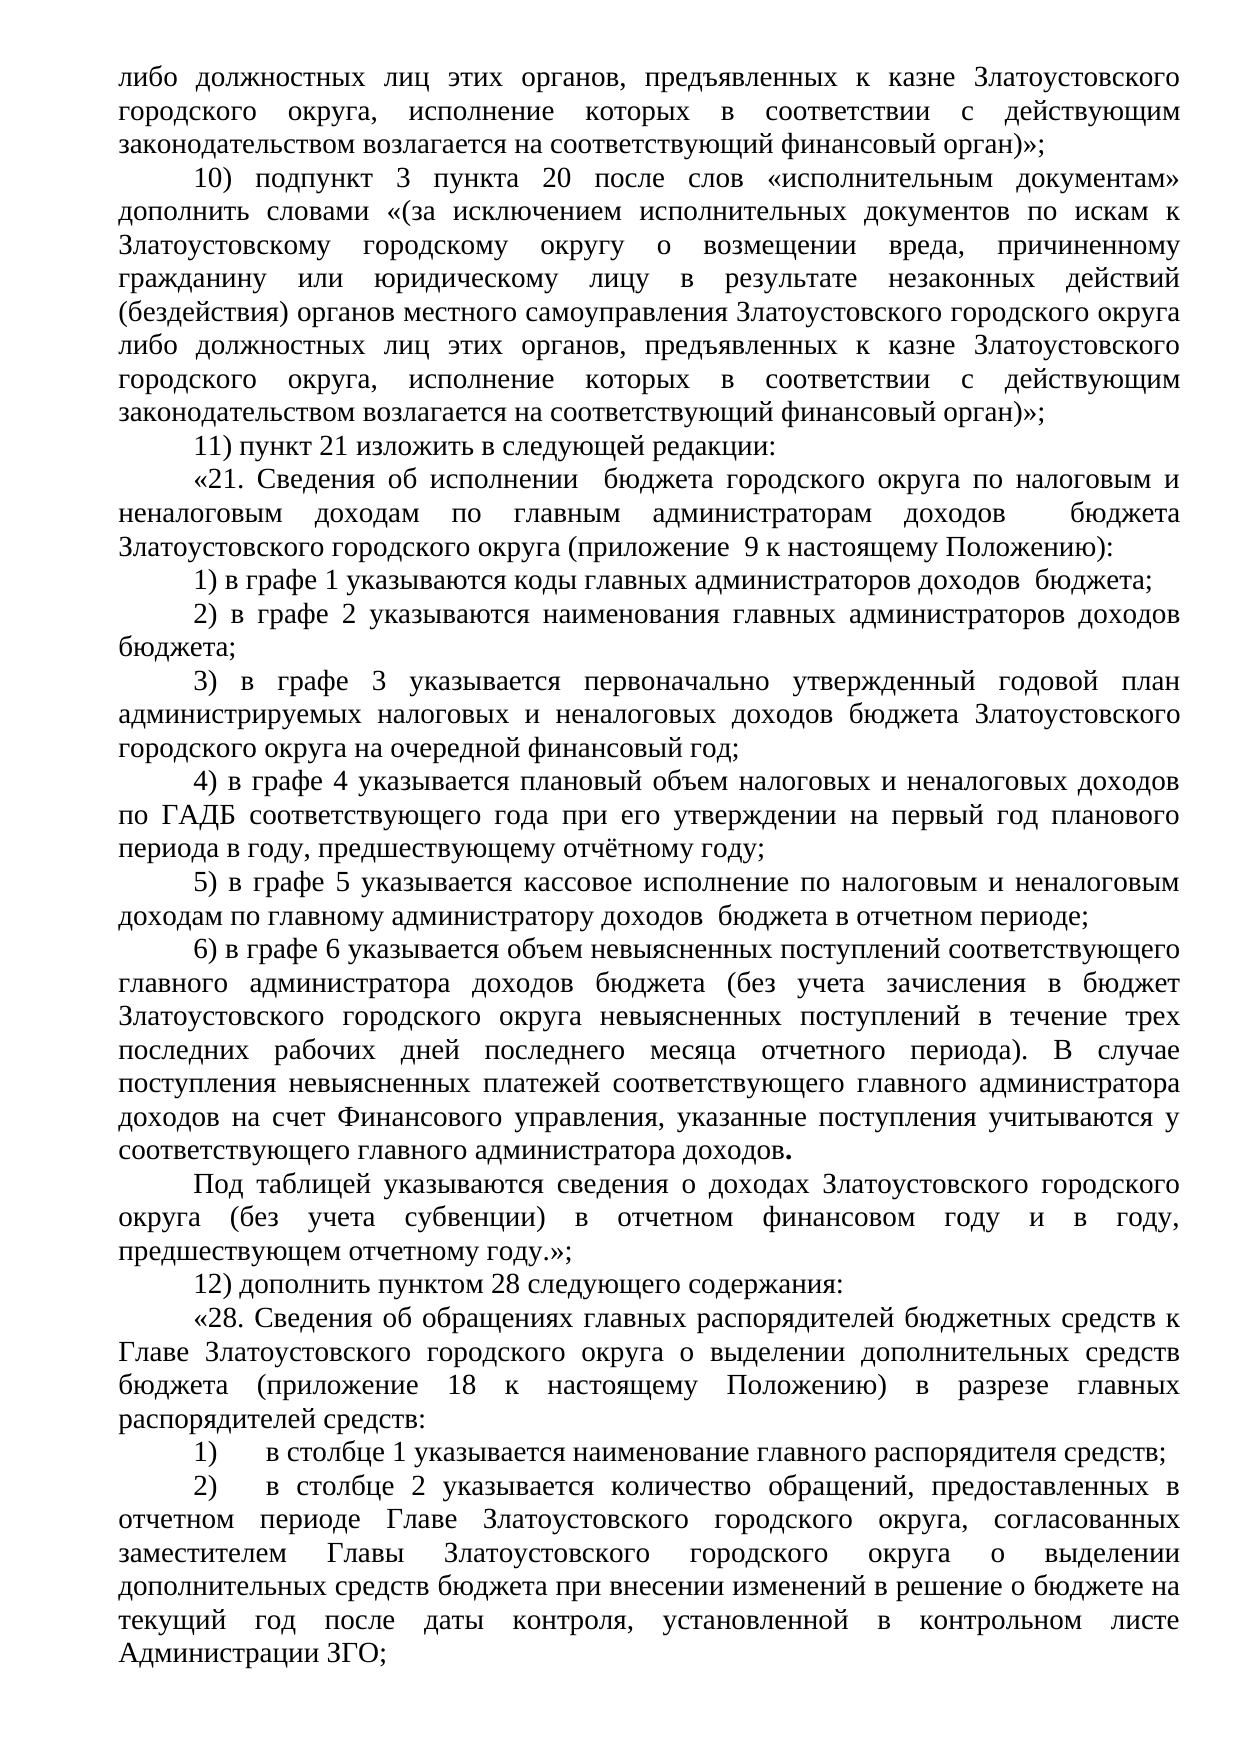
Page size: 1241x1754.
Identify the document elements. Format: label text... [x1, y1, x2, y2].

text «28. Сведения об обращениях главных распорядителей бюджетных средств к Главе Златоустовского городского округа о выделении дополнительных средств бюджета (приложение 18 к настоящему Положению) в разрезе главных распорядителей средств: [118, 1300, 1181, 1434]
text 1) в графе 1 указываются коды главных администраторов доходов бюджета; [118, 562, 1181, 596]
text Под таблицей указываются сведения о доходах Златоустовского городского округа (без учета субвенции) в отчетном финансовом году и в году, предшествующем отчетному году.»; [118, 1166, 1181, 1267]
text 12) дополнить пунктом 28 следующего содержания: [118, 1267, 1181, 1300]
text «21. Сведения об исполнении бюджета городского округа по налоговым и неналоговым доходам по главным администраторам доходов бюджета Златоустовского городского округа (приложение 9 к настоящему Положению): [118, 462, 1181, 562]
text 3) в графе 3 указывается первоначально утвержденный годовой план администрируемых налоговых и неналоговых доходов бюджета Златоустовского городского округа на очередной финансовый год; [118, 663, 1181, 763]
text 10) подпункт 3 пункта 20 после слов «исполнительным документам» дополнить словами «(за исключением исполнительных документов по искам к Златоустовскому городскому округу о возмещении вреда, причиненному гражданину или юридическому лицу в результате незаконных действий (бездействия) органов местного самоуправления Златоустовского городского округа либо должностных лиц этих органов, предъявленных к казне Златоустовского городского округа, исполнение которых в соответствии с действующим законодательством возлагается на соответствующий финансовый орган)»; [118, 160, 1181, 428]
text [118, 59, 1181, 160]
text 2) в графе 2 указываются наименования главных администраторов доходов бюджета; [118, 596, 1181, 663]
text 11) пункт 21 изложить в следующей редакции: [118, 428, 1181, 462]
list в столбце 2 указывается количество обращений, предоставленных в отчетном периоде Главе Златоустовского городского округа, согласованных заместителем Главы Златоустовского городского округа о выделении дополнительных средств бюджета при внесении изменений в решение о бюджете на текущий год после даты контроля, установленной в контрольном листе Администрации ЗГО; [118, 1468, 1181, 1669]
list в столбце 1 указывается наименование главного распорядителя средств; [118, 1434, 1181, 1468]
text 5) в графе 5 указывается кассовое исполнение по налоговым и неналоговым доходам по главному администратору доходов бюджета в отчетном периоде; [118, 864, 1181, 931]
text 6) в графе 6 указывается объем невыясненных поступлений соответствующего главного администратора доходов бюджета (без учета зачисления в бюджет Златоустовского городского округа невыясненных поступлений в течение трех последних рабочих дней последнего месяца отчетного периода). В случае поступления невыясненных платежей соответствующего главного администратора доходов на счет Финансового управления, указанные поступления учитываются у соответствующего главного администратора доходов. [118, 931, 1181, 1166]
text 4) в графе 4 указывается плановый объем налоговых и неналоговых доходов по ГАДБ соответствующего года при его утверждении на первый год планового периода в году, предшествующему отчётному году; [118, 763, 1181, 864]
